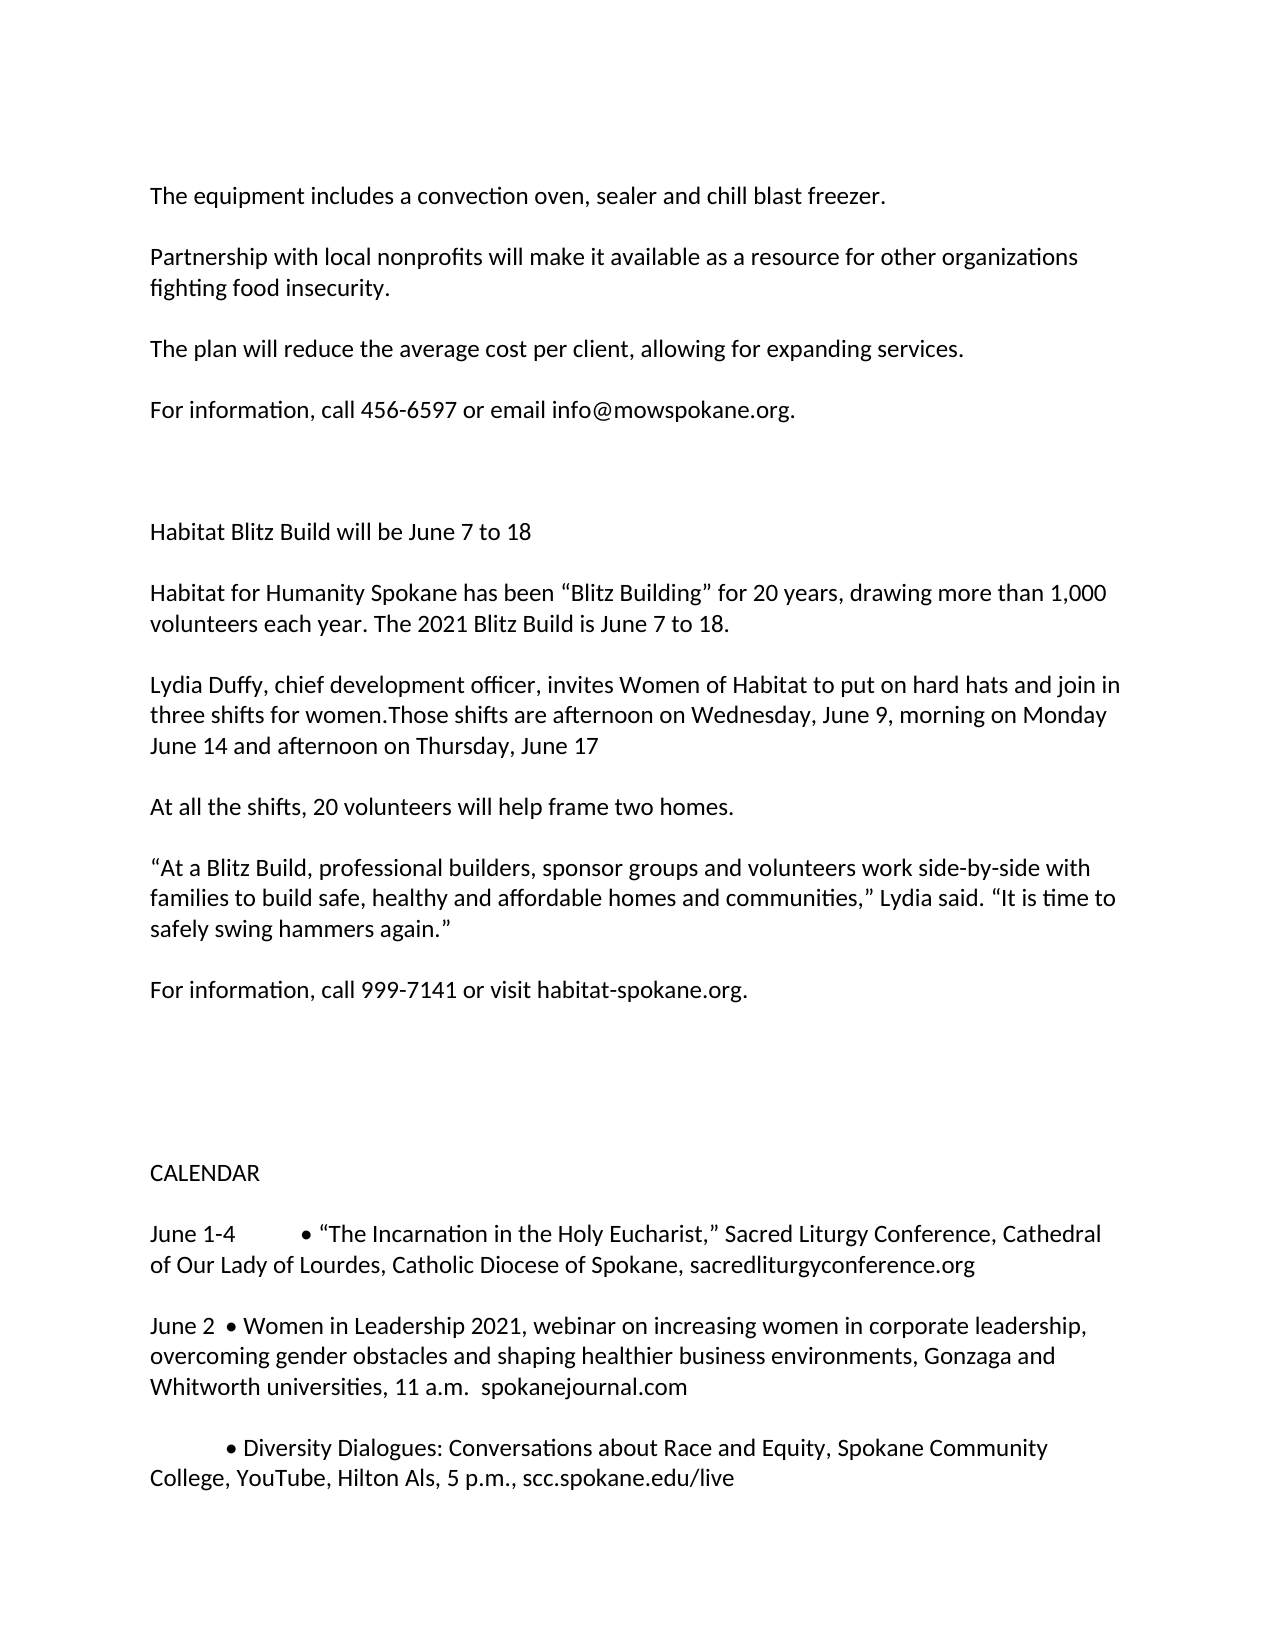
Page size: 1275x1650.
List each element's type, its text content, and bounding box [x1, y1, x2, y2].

text The plan will reduce the average cost per client, allowing for expanding services. [150, 333, 1125, 364]
text For information, call 456-6597 or email info@mowspokane.org. [150, 394, 1125, 425]
text Lydia Duffy, chief development officer, invites Women of Habitat to put on hard hats and join in three shifts for women.Those shifts are afternoon on Wednesday, June 9, morning on Monday June 14 and afternoon on Thursday, June 17 [150, 669, 1125, 760]
text Habitat for Humanity Spokane has been “Blitz Building” for 20 years, drawing more than 1,000 volunteers each year. The 2021 Blitz Build is June 7 to 18. [150, 577, 1125, 638]
text Partnership with local nonprofits will make it available as a resource for other organizations fighting food insecurity. [150, 242, 1125, 303]
text CALENDAR [150, 1157, 1125, 1188]
text The equipment includes a convection oven, sealer and chill blast freezer. [150, 181, 1125, 211]
text Habitat Blitz Build will be June 7 to 18 [150, 516, 1125, 547]
text At all the shifts, 20 volunteers will help frame two homes. [150, 791, 1125, 821]
text For information, call 999-7141 or visit habitat-spokane.org. [150, 974, 1125, 1004]
text • Diversity Dialogues: Conversations about Race and Equity, Spokane Community College, YouTube, Hilton Als, 5 p.m., scc.spokane.edu/live [150, 1432, 1125, 1493]
text June 2 • Women in Leadership 2021, webinar on increasing women in corporate leadership, overcoming gender obstacles and shaping healthier business environments, Gonzaga and Whitworth universities, 11 a.m. spokanejournal.com [150, 1310, 1125, 1401]
text June 1-4 • “The Incarnation in the Holy Eucharist,” Sacred Liturgy Conference, Cathedral of Our Lady of Lourdes, Catholic Diocese of Spokane, sacredliturgyconference.org [150, 1218, 1125, 1279]
text “At a Blitz Build, professional builders, sponsor groups and volunteers work side-by-side with families to build safe, healthy and affordable homes and communities,” Lydia said. “It is time to safely swing hammers again.” [150, 852, 1125, 943]
